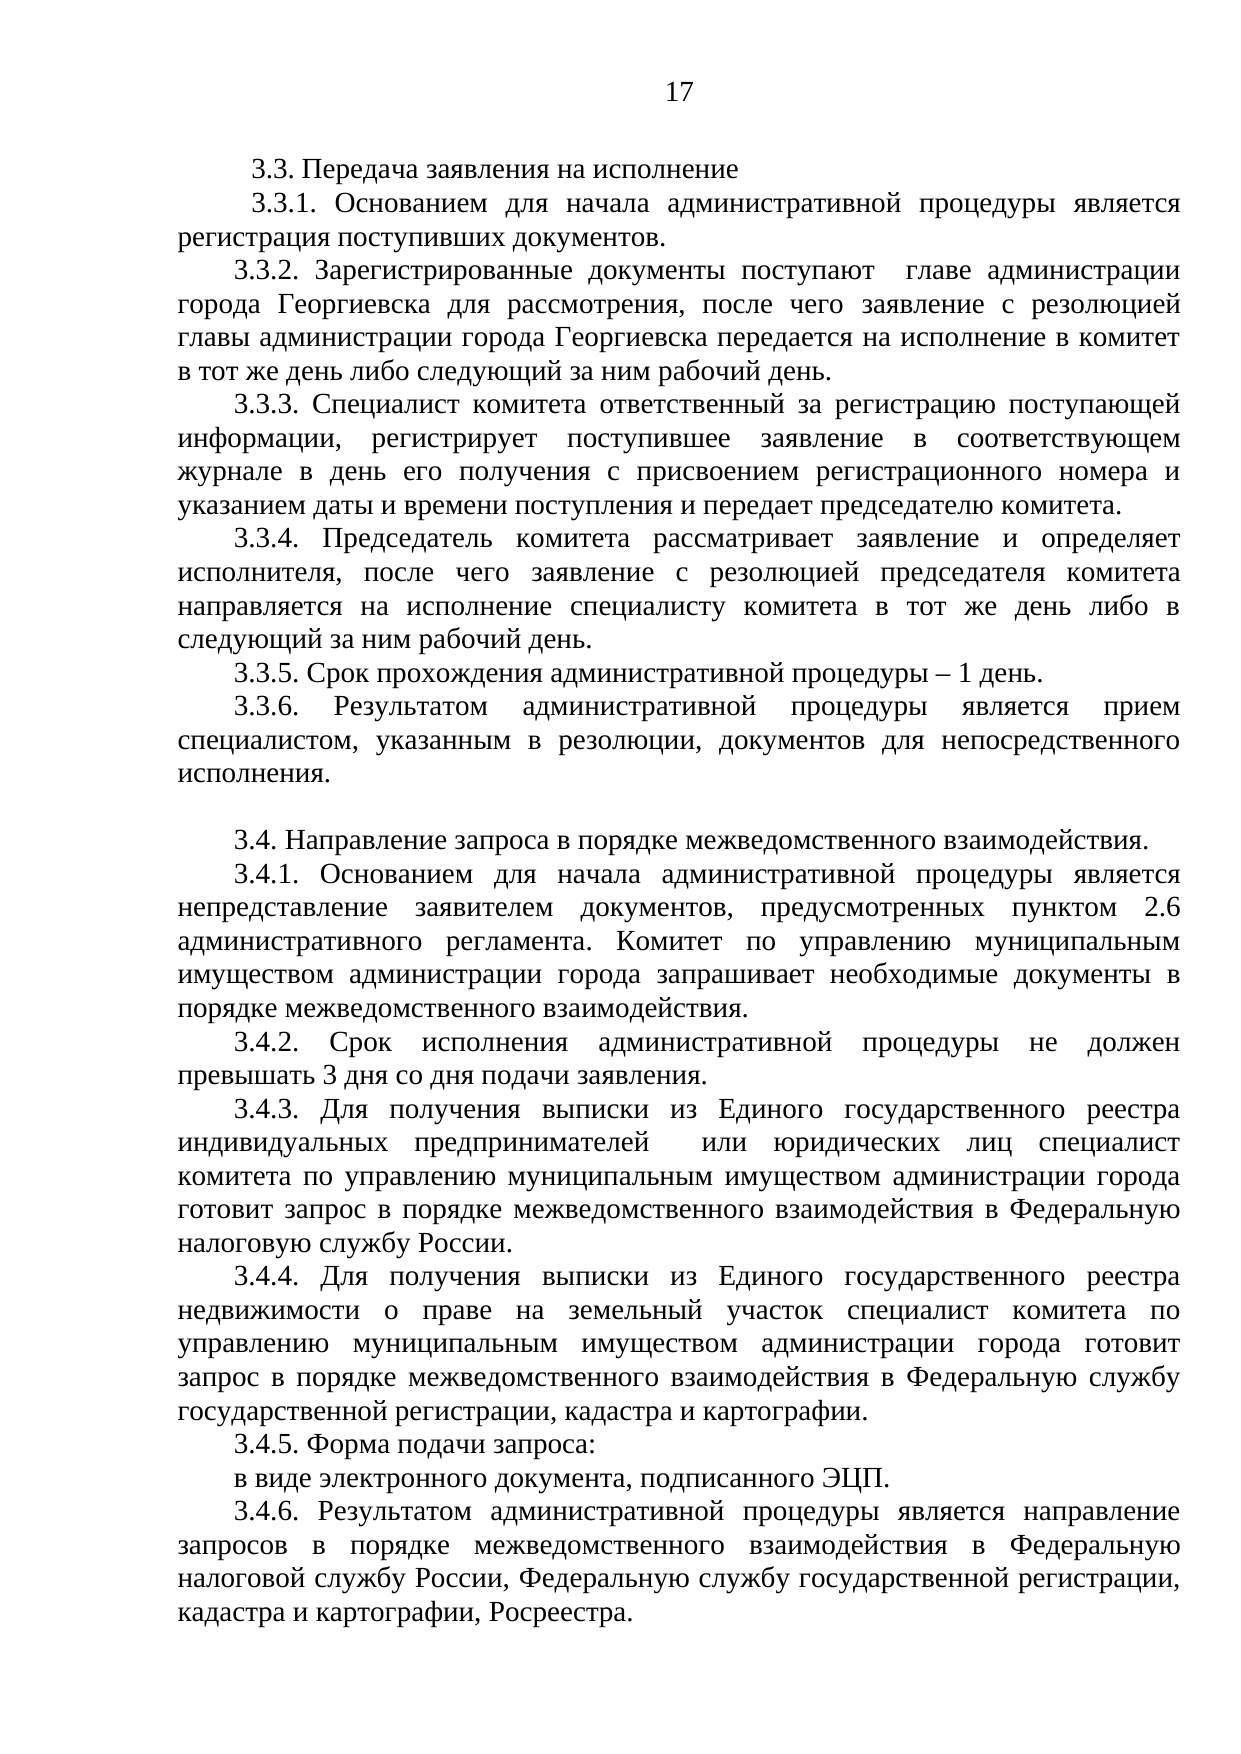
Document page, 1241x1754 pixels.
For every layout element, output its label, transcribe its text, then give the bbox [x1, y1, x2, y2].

text 3.4.2. Срок исполнения административной процедуры не должен превышать 3 дня со дня подачи заявления. [177, 1024, 1181, 1091]
text 3.4.6. Результатом административной процедуры является направление запросов в порядке межведомственного взаимодействия в Федеральную налоговой службу России, Федеральную службу государственной регистрации, кадастра и картографии, Росреестра. [177, 1493, 1181, 1627]
text 3.4.5. Форма подачи запроса: [177, 1426, 1181, 1460]
text в виде электронного документа, подписанного ЭЦП. [177, 1460, 1181, 1493]
text 3.3.5. Срок прохождения административной процедуры – 1 день. [177, 655, 1181, 688]
text 3.3.4. Председатель комитета рассматривает заявление и определяет исполнителя, после чего заявление с резолюцией председателя комитета направляется на исполнение специалисту комитета в тот же день либо в следующий за ним рабочий день. [177, 521, 1181, 655]
text 3.4.1. Основанием для начала административной процедуры является непредставление заявителем документов, предусмотренных пунктом 2.6 административного регламента. Комитет по управлению муниципальным имуществом администрации города запрашивает необходимые документы в порядке межведомственного взаимодействия. [177, 856, 1181, 1024]
text 3.3.6. Результатом административной процедуры является прием специалистом, указанным в резолюции, документов для непосредственного исполнения. [177, 688, 1181, 789]
text 3.4.4. Для получения выписки из Единого государственного реестра недвижимости о праве на земельный участок специалист комитета по управлению муниципальным имуществом администрации города готовит запрос в порядке межведомственного взаимодействия в Федеральную службу государственной регистрации, кадастра и картографии. [177, 1258, 1181, 1426]
text 3.3. Передача заявления на исполнение [177, 152, 1181, 185]
text 3.4. Направление запроса в порядке межведомственного взаимодействия. [177, 822, 1181, 856]
text 3.4.3. Для получения выписки из Единого государственного реестра индивидуальных предпринимателей или юридических лиц специалист комитета по управлению муниципальным имуществом администрации города готовит запрос в порядке межведомственного взаимодействия в Федеральную налоговую службу России. [177, 1091, 1181, 1258]
text 3.3.3. Специалист комитета ответственный за регистрацию поступающей информации, регистрирует поступившее заявление в соответствующем журнале в день его получения с присвоением регистрационного номера и указанием даты и времени поступления и передает председателю комитета. [177, 386, 1181, 521]
text 3.3.1. Основанием для начала административной процедуры является регистрация поступивших документов. [177, 185, 1181, 252]
text 3.3.2. Зарегистрированные документы поступают главе администрации города Георгиевска для рассмотрения, после чего заявление с резолюцией главы администрации города Георгиевска передается на исполнение в комитет в тот же день либо следующий за ним рабочий день. [177, 252, 1181, 386]
